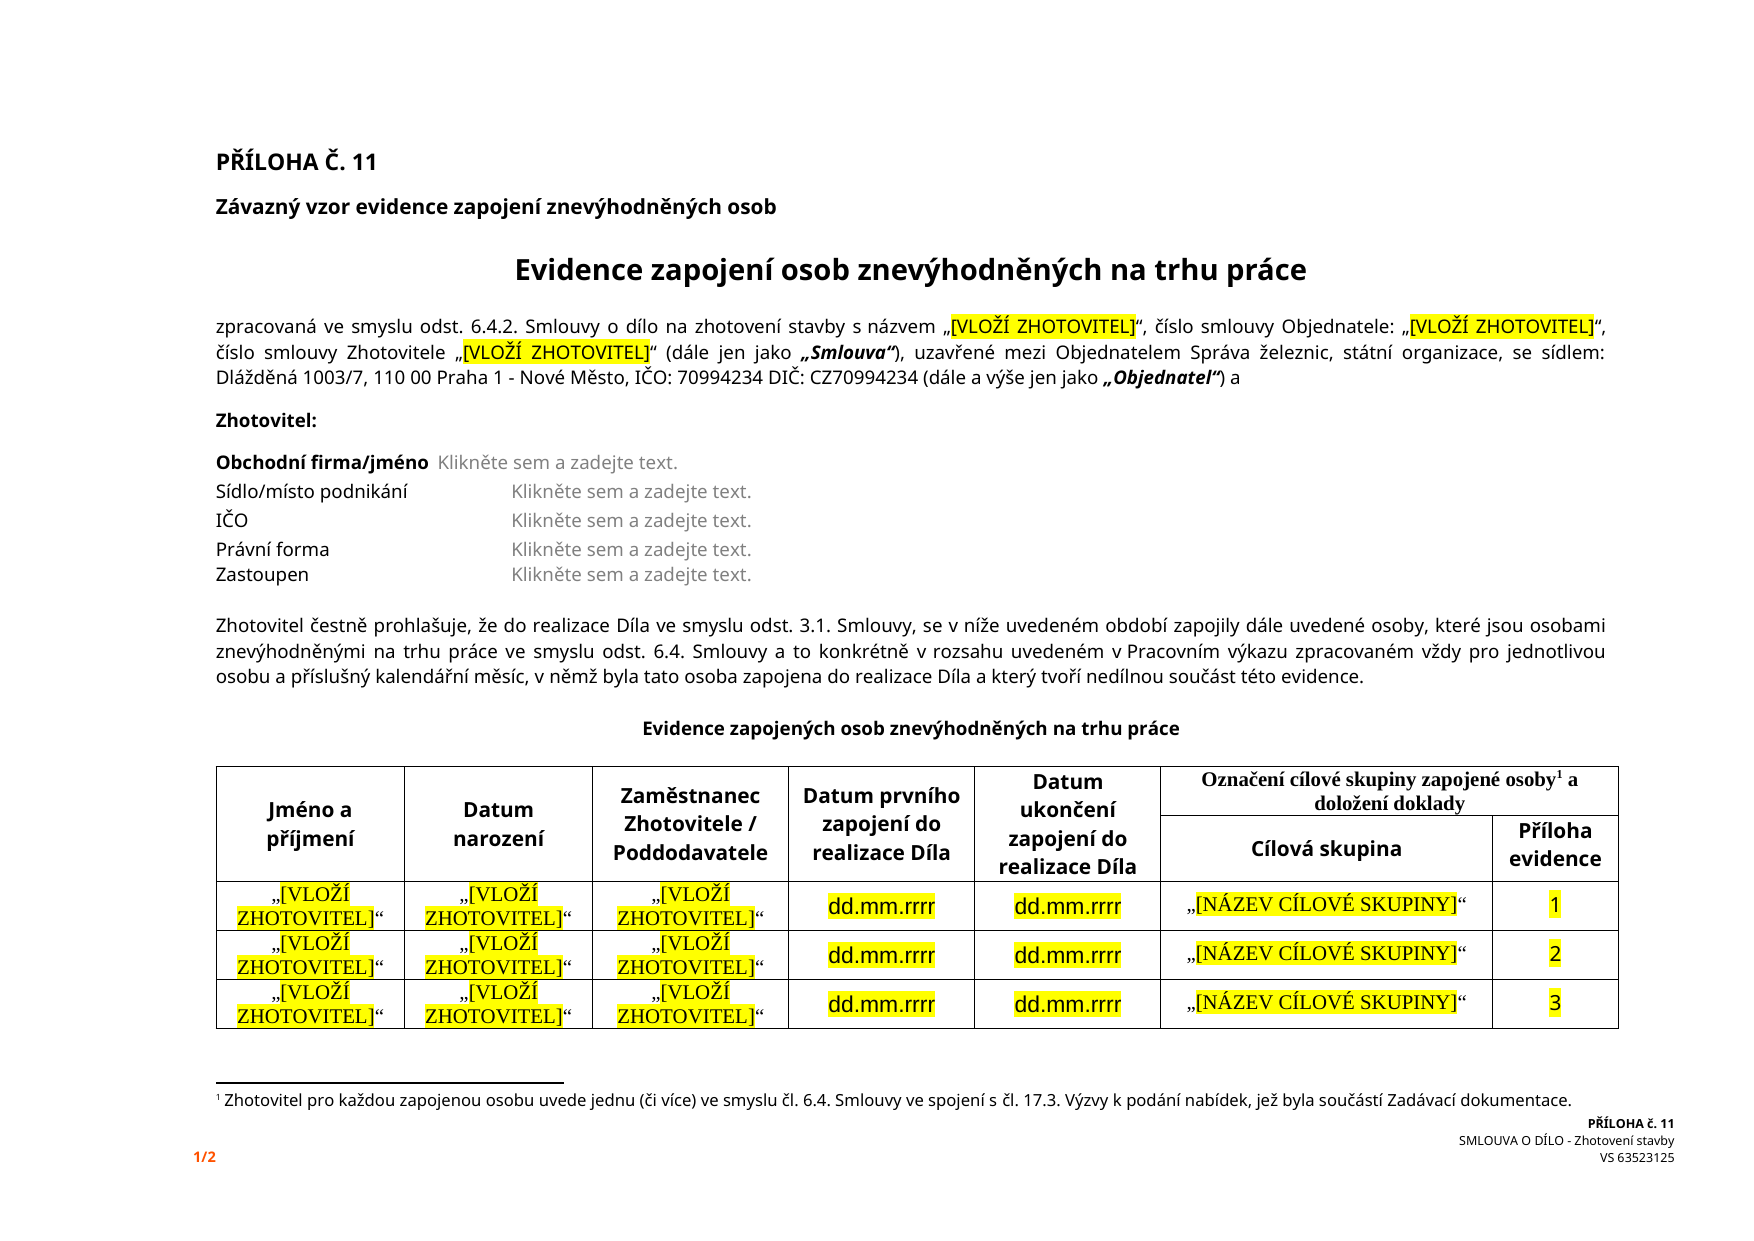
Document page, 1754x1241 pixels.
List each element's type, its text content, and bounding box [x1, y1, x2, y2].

table_cell dd.mm.rrrr [789, 980, 974, 1028]
table_cell dd.mm.rrrr [975, 931, 1160, 979]
table_cell „[VLOŽÍ ZHOTOVITEL]“ [538, 931, 592, 979]
table_cell dd.mm.rrrr [975, 980, 1160, 1028]
table_header Jméno a příjmení [217, 767, 404, 881]
table_cell „[VLOŽÍ ZHOTOVITEL]“ [730, 980, 788, 1028]
table_cell „[VLOŽÍ ZHOTOVITEL]“ [350, 980, 404, 1028]
table_cell 2 [1493, 931, 1618, 979]
table_cell „[VLOŽÍ ZHOTOVITEL]“ [730, 931, 788, 979]
table_cell „[VLOŽÍ ZHOTOVITEL]“ [350, 882, 404, 930]
table_cell „[VLOŽÍ ZHOTOVITEL]“ [350, 931, 404, 979]
table_cell „[VLOŽÍ ZHOTOVITEL]“ [217, 980, 280, 1028]
text Zhotovitel: [216, 402, 1606, 433]
text Evidence zapojení osob znevýhodněných na trhu práce [216, 249, 1606, 288]
table_cell „[VLOŽÍ ZHOTOVITEL]“ [405, 882, 469, 930]
table_cell dd.mm.rrrr [789, 882, 974, 930]
table_cell „[VLOŽÍ ZHOTOVITEL]“ [405, 980, 469, 1028]
text Závazný vzor evidence zapojení znevýhodněných osob [216, 192, 1606, 221]
table_header Datum prvního zapojení do realizace Díla [789, 767, 974, 881]
table_cell „[VLOŽÍ ZHOTOVITEL]“ [538, 980, 592, 1028]
table_cell „[VLOŽÍ ZHOTOVITEL]“ [593, 980, 660, 1028]
table_header Označení cílové skupiny zapojené osoby a doložení doklady [1161, 767, 1618, 815]
text Sídlo/místo podnikání [216, 475, 1606, 504]
text Zastoupen [216, 562, 1606, 587]
text zpracovaná ve smyslu odst. 6.4.2. Smlouvy o dílo na zhotovení stavby s názvem „[VLOŽÍ ZHOTOVITEL]“, číslo smlouvy Objednatele: „[VLOŽÍ ZHOTOVITEL]“, číslo smlouvy Zhotovitele „[VLOŽÍ ZHOTOVITEL]“ (dále jen jako „Smlouva“), uzavřené mezi Objednatelem Správa železnic, státní organizace, se sídlem: Dlážděná 1003/7, 110 00 Praha 1 - Nové Město, IČO: 70994234 DIČ: CZ70994234 (dále a výše jen jako „Objednatel“) a [216, 313, 1606, 390]
table_header Zaměstnanec Zhotovitele / Poddodavatele [593, 767, 788, 881]
table_cell „[VLOŽÍ ZHOTOVITEL]“ [405, 931, 469, 979]
table_cell dd.mm.rrrr [789, 931, 974, 979]
table_cell Příloha evidence [1493, 816, 1618, 881]
text Zhotovitel čestně prohlašuje, že do realizace Díla ve smyslu odst. 3.1. Smlouvy, se v níže uvedeném období zapojily dále uvedené osoby, které jsou osobami znevýhodněnými na trhu práce ve smyslu odst. 6.4. Smlouvy a to konkrétně v rozsahu uvedeném v Pracovním výkazu zpracovaném vždy pro jednotlivou osobu a příslušný kalendářní měsíc, v němž byla tato osoba zapojena do realizace Díla a který tvoří nedílnou součást této evidence. [216, 613, 1606, 689]
table_cell „[VLOŽÍ ZHOTOVITEL]“ [730, 882, 788, 930]
text Obchodní firma/jméno [216, 446, 1606, 475]
table_cell 1 [1493, 882, 1618, 930]
table_cell „[NÁZEV CÍLOVÉ SKUPINY]“ [1161, 882, 1492, 930]
table_cell 3 [1493, 980, 1618, 1028]
text Příloha č. 11 [216, 146, 1606, 177]
table_cell dd.mm.rrrr [975, 882, 1160, 930]
table_header Datum narození [405, 767, 592, 881]
table_cell „[VLOŽÍ ZHOTOVITEL]“ [217, 931, 280, 979]
text IČO [216, 504, 1606, 533]
table_cell „[NÁZEV CÍLOVÉ SKUPINY]“ [1161, 980, 1492, 1028]
table_header Datum ukončení zapojení do realizace Díla [975, 767, 1160, 881]
table_cell „[VLOŽÍ ZHOTOVITEL]“ [538, 882, 592, 930]
table_cell Cílová skupina [1161, 816, 1492, 881]
text Evidence zapojených osob znevýhodněných na trhu práce [216, 715, 1606, 740]
text Právní forma [216, 533, 1606, 562]
table_cell „[NÁZEV CÍLOVÉ SKUPINY]“ [1161, 931, 1492, 979]
table_cell „[VLOŽÍ ZHOTOVITEL]“ [217, 882, 280, 930]
table_cell „[VLOŽÍ ZHOTOVITEL]“ [593, 882, 660, 930]
table_cell „[VLOŽÍ ZHOTOVITEL]“ [593, 931, 660, 979]
